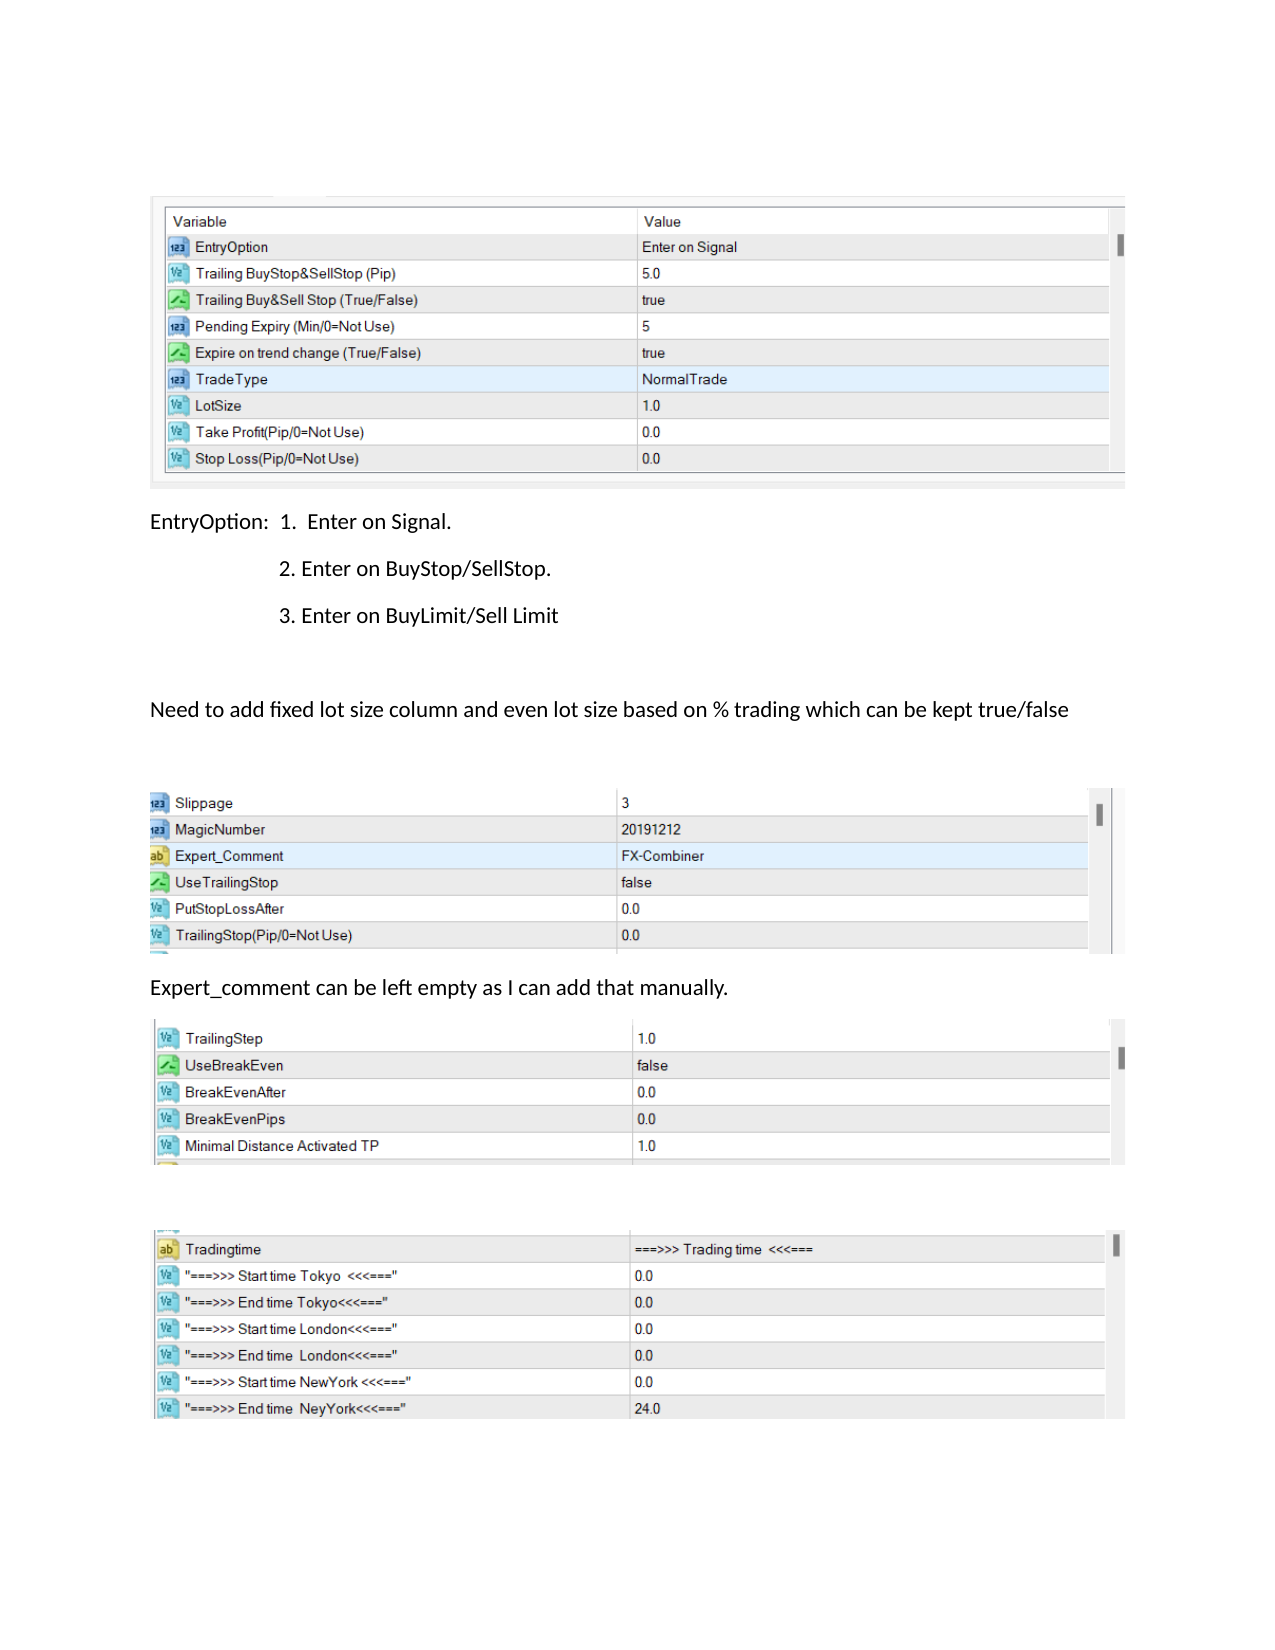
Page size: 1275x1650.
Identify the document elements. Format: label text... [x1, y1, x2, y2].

picture [150, 1019, 1125, 1165]
text 2. Enter on BuyStop/SellStop. [150, 554, 1125, 582]
picture [150, 788, 1125, 954]
text 3. Enter on BuyLimit/Sell Limit [150, 601, 1125, 629]
text EntryOption: 1. Enter on Signal. [150, 507, 1125, 535]
picture [150, 196, 1125, 489]
picture [150, 1230, 1125, 1419]
text Need to add fixed lot size column and even lot size based on % trading which can be kept true/false [150, 695, 1125, 723]
text Expert_comment can be left empty as I can add that manually. [150, 973, 1125, 1001]
